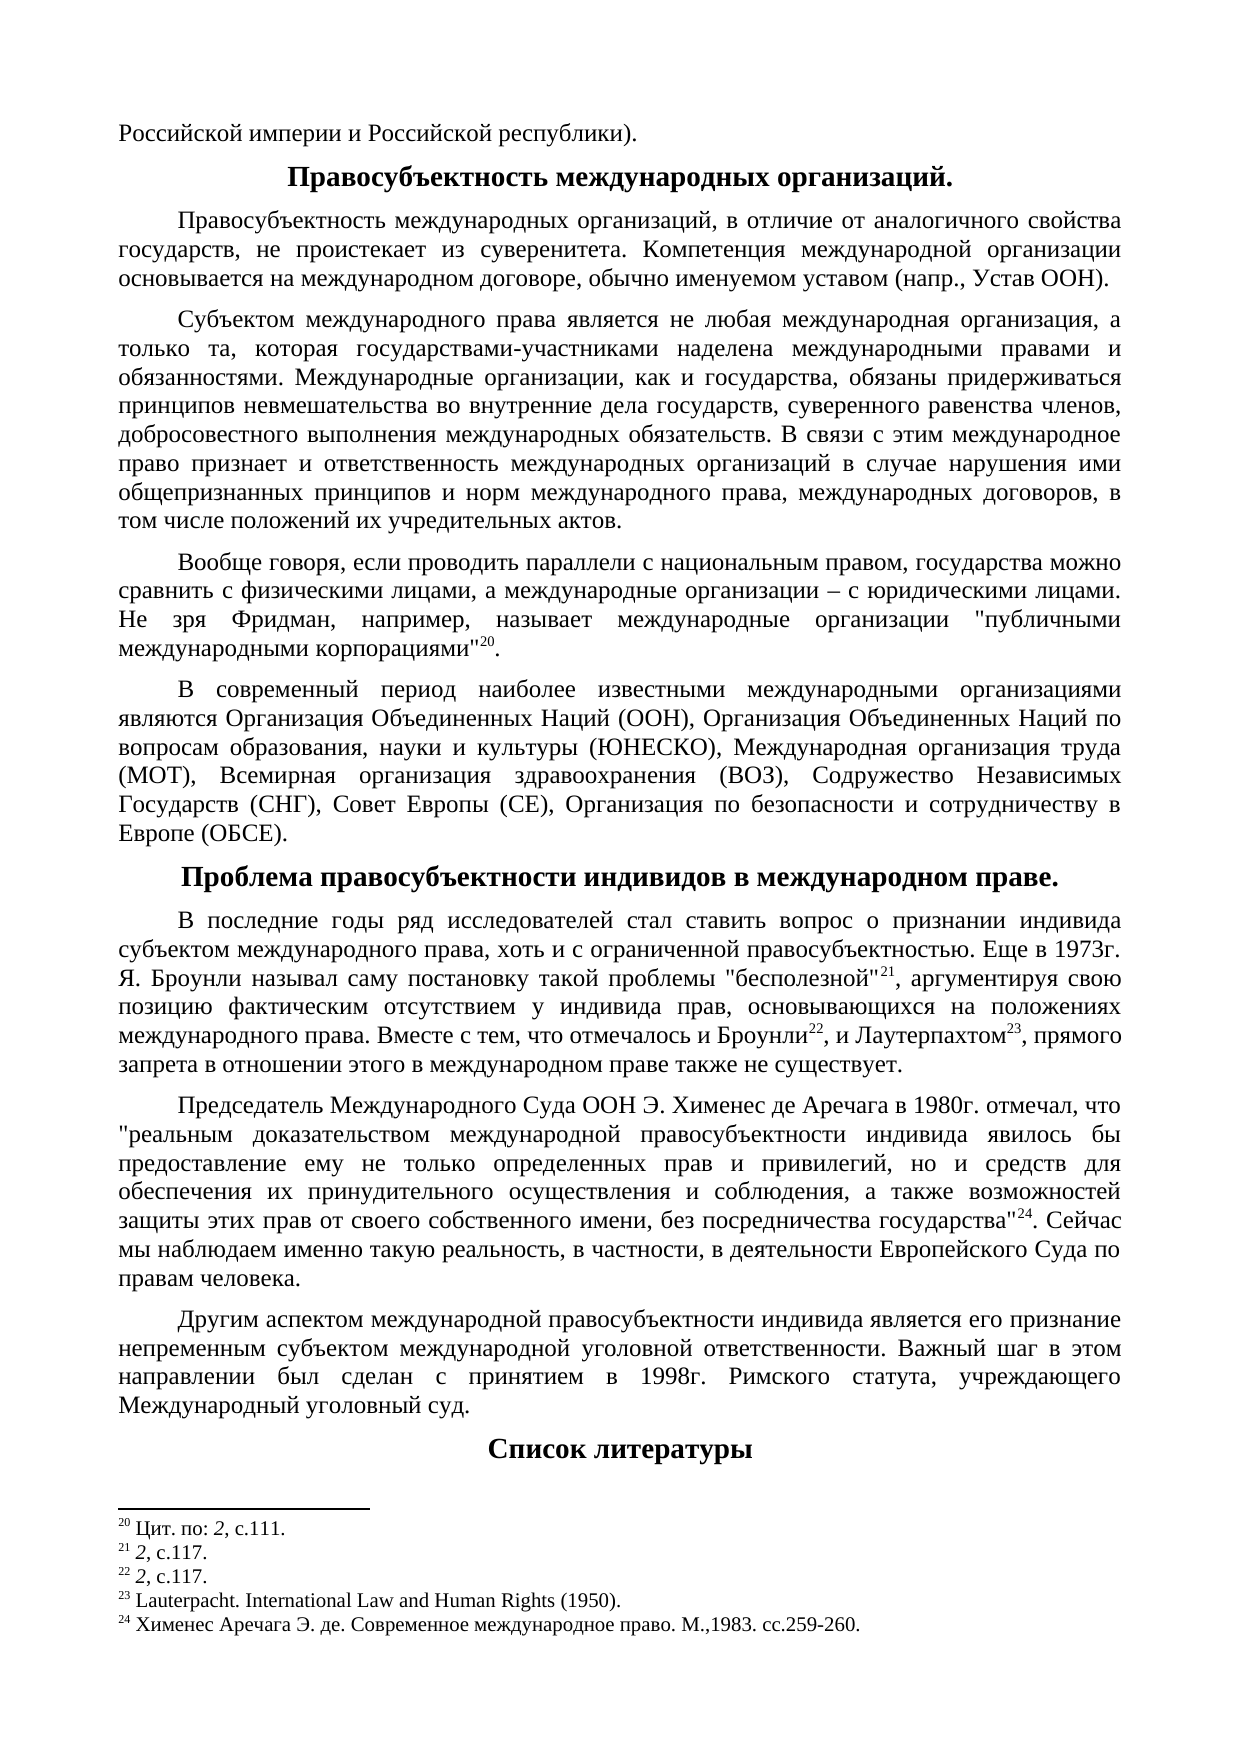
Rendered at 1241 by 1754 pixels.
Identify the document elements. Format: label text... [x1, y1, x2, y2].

text Проблема правосубъектности индивидов в международном праве. [118, 859, 1122, 893]
text Список литературы [118, 1431, 1122, 1465]
text В современный период наиболее известными международными организациями являются Организация Объединенных Наций (ООН), Организация Объединенных Наций по вопросам образования, науки и культуры (ЮНЕСКО), Международная организация труда (МОТ), Всемирная организация здравоохранения (ВОЗ), Содружество Независимых Государств (СНГ), Совет Европы (СЕ), Организация по безопасности и сотрудничеству в Европе (ОБСЕ). [118, 674, 1122, 847]
text Правосубъектность международных организаций, в отличие от аналогичного свойства государств, не проистекает из суверенитета. Компетенция международной организации основывается на международном договоре, обычно именуемом уставом (напр., Устав ООН). [118, 205, 1122, 292]
text Правосубъектность международных организаций. [118, 159, 1122, 193]
text Председатель Международного Суда ООН Э. Хименес де Аречага в 1980г. отмечал, что "реальным доказательством международной правосубъектности индивида явилось бы предоставление ему не только определенных прав и привилегий, но и средств для обеспечения их принудительного осуществления и соблюдения, а также возможностей защиты этих прав от своего собственного имени, без посредничества государства". Сейчас мы наблюдаем именно такую реальность, в частности, в деятельности Европейского Суда по правам человека. [118, 1090, 1122, 1291]
text Вообще говоря, если проводить параллели с национальным правом, государства можно сравнить с физическими лицами, а международные организации – с юридическими лицами. Не зря Фридман, например, называет международные организации "публичными международными корпорациями". [118, 547, 1122, 662]
text Другим аспектом международной правосубъектности индивида является его признание непременным субъектом международной уголовной ответственности. Важный шаг в этом направлении был сделан с принятием в 1998г. Римского статута, учреждающего Международный уголовный суд. [118, 1304, 1122, 1419]
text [118, 118, 1122, 147]
text Субъектом международного права является не любая международная организация, а только та, которая государствами-участниками наделена международными правами и обязанностями. Международные организации, как и государства, обязаны придерживаться принципов невмешательства во внутренние дела государств, суверенного равенства членов, добросовестного выполнения международных обязательств. В связи с этим международное право признает и ответственность международных организаций в случае нарушения ими общепризнанных принципов и норм международного права, международных договоров, в том числе положений их учредительных актов. [118, 304, 1122, 534]
text В последние годы ряд исследователей стал ставить вопрос о признании индивида субъектом международного права, хоть и с ограниченной правосубъектностью. Еще в 1973г. Я. Броунли называл саму постановку такой проблемы "бесполезной", аргументируя свою позицию фактическим отсутствием у индивида прав, основывающихся на положениях международного права. Вместе с тем, что отмечалось и Броунли, и Лаутерпахтом, прямого запрета в отношении этого в международном праве также не существует. [118, 905, 1122, 1078]
